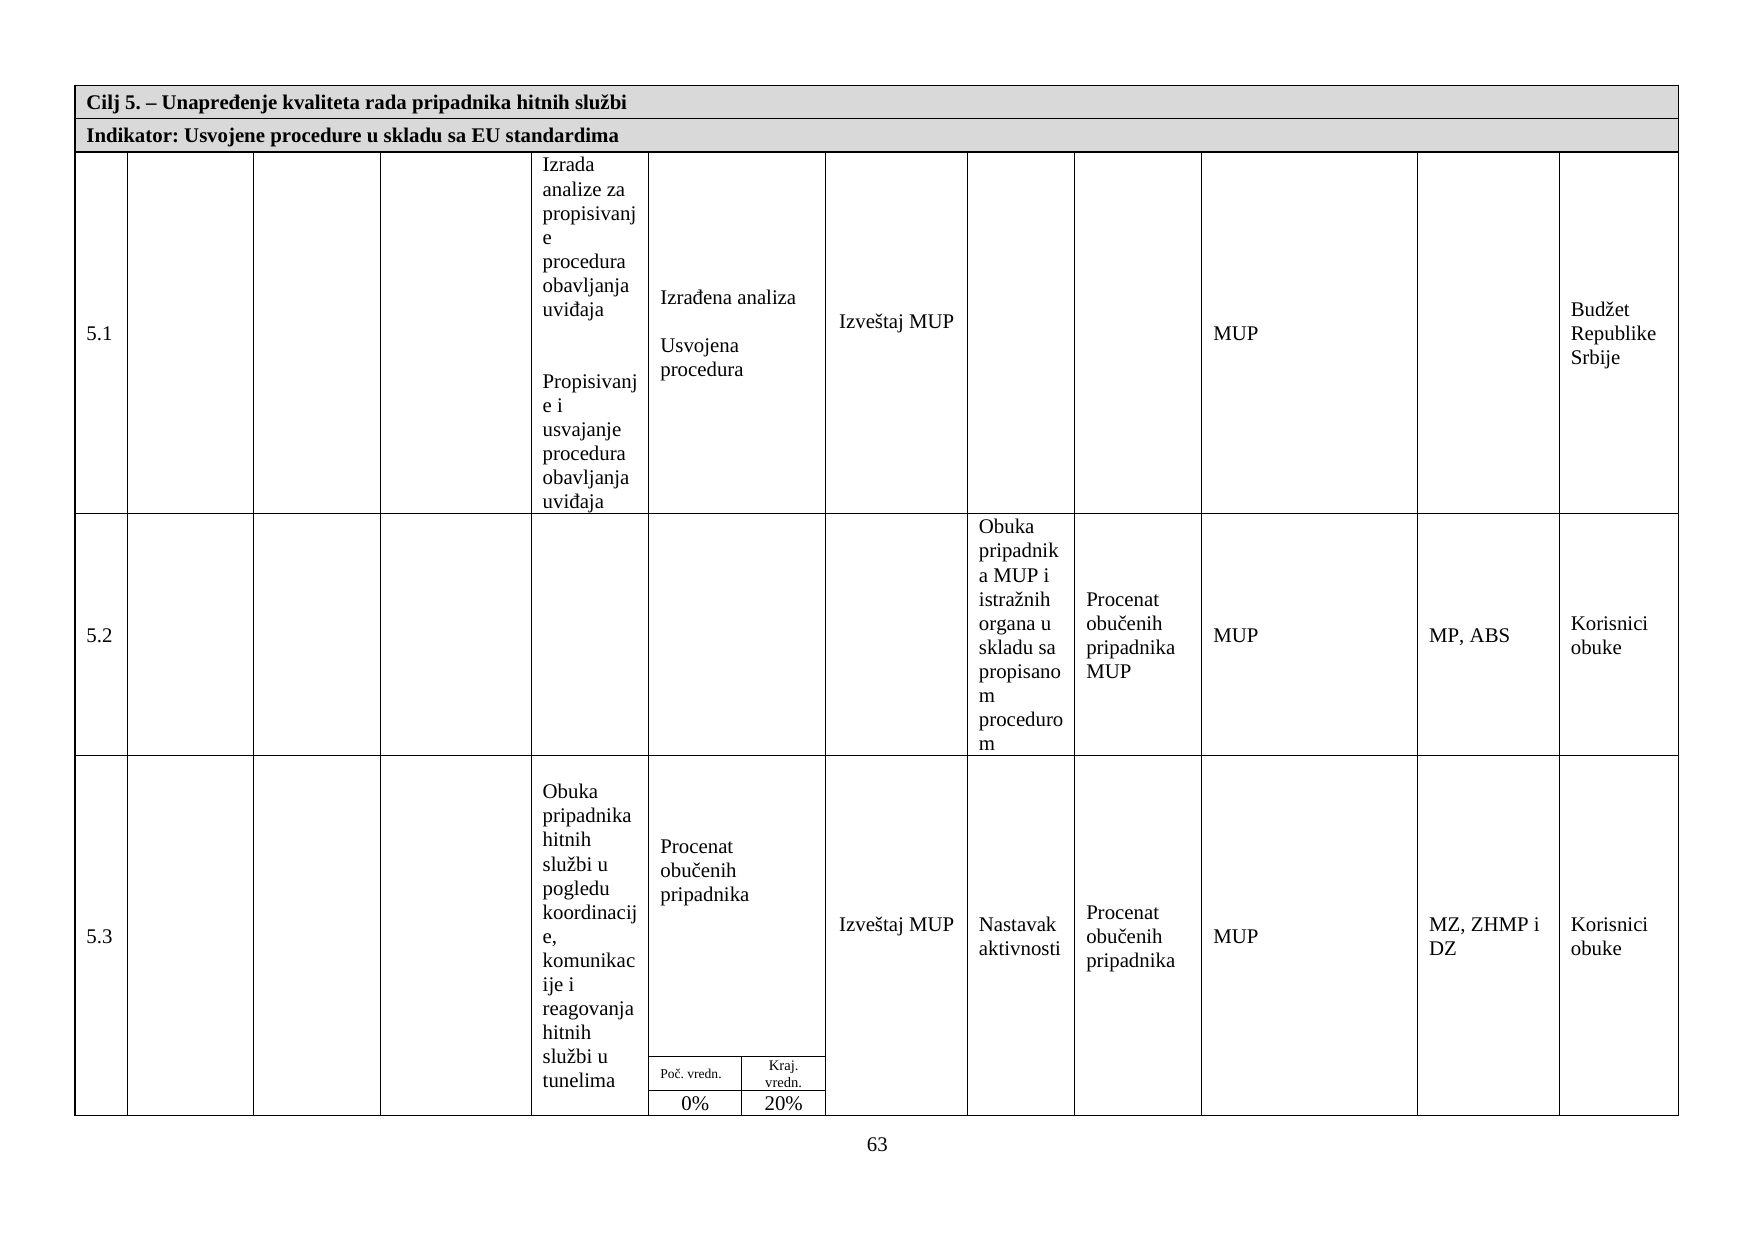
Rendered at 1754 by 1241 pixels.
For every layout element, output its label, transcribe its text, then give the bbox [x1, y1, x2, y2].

table_cell Korisnici obuke [1560, 514, 1678, 755]
table_cell [1075, 153, 1201, 513]
table_cell Indikator: Usvojene procedure u skladu sa EU standardima [76, 119, 1678, 151]
table_cell MUP [1202, 756, 1417, 1115]
table_cell MZ, ZHMP i DZ [1418, 756, 1559, 1115]
table_cell [1418, 153, 1559, 513]
table_cell [254, 153, 380, 513]
table_cell [381, 756, 531, 1115]
table_cell 20% [742, 1091, 825, 1115]
table_cell [128, 514, 253, 755]
table_cell MP, ABS [1418, 514, 1559, 755]
table_cell Izveštaj MUP [826, 756, 967, 1115]
table_cell 0% [649, 1091, 741, 1115]
table_cell Nastavak aktivnosti [968, 756, 1074, 1115]
table_cell Izveštaj MUP [826, 153, 967, 513]
table_cell Obuka pripadnika MUP i istražnih organa u skladu sa propisanom procedurom [968, 514, 1074, 755]
table_cell [254, 514, 380, 755]
table_cell [381, 514, 531, 755]
table_cell [649, 514, 825, 755]
table_cell MUP [1202, 514, 1417, 755]
table_cell Procenat obučenih pripadnika [649, 756, 825, 1056]
table_cell Poč. vredn. [649, 1057, 741, 1090]
table_cell Procenat obučenih pripadnika MUP [1075, 514, 1201, 755]
table_cell [254, 756, 380, 1115]
table_cell Izrada analize za propisivanje procedura obavljanja uviđaja Propisivanje i usvajanje procedura obavljanja uviđaja [532, 153, 648, 513]
table_cell Kraj. vredn. [742, 1057, 825, 1090]
table_cell MUP [1202, 153, 1417, 513]
table_header Cilj 5. – Unapređenje kvaliteta rada pripadnika hitnih službi [76, 86, 1678, 118]
table_cell [128, 756, 253, 1115]
table_cell Budžet Republike Srbije [1560, 153, 1678, 513]
table_cell [381, 153, 531, 513]
table_cell Korisnici obuke [1560, 756, 1678, 1115]
table_cell Procenat obučenih pripadnika [1075, 756, 1201, 1115]
table_cell [532, 514, 648, 755]
table_cell Izrađena analiza Usvojena procedura [649, 153, 825, 513]
table_cell [968, 153, 1074, 513]
table_cell 5.3 [76, 756, 127, 1115]
table_cell [128, 153, 253, 513]
table_cell 5.2 [76, 514, 127, 755]
table_cell [826, 514, 967, 755]
table_cell Obuka pripadnika hitnih službi u pogledu koordinacije, komunikacije i reagovanja hitnih službi u tunelima [532, 756, 648, 1115]
table_cell 5.1 [76, 153, 127, 513]
